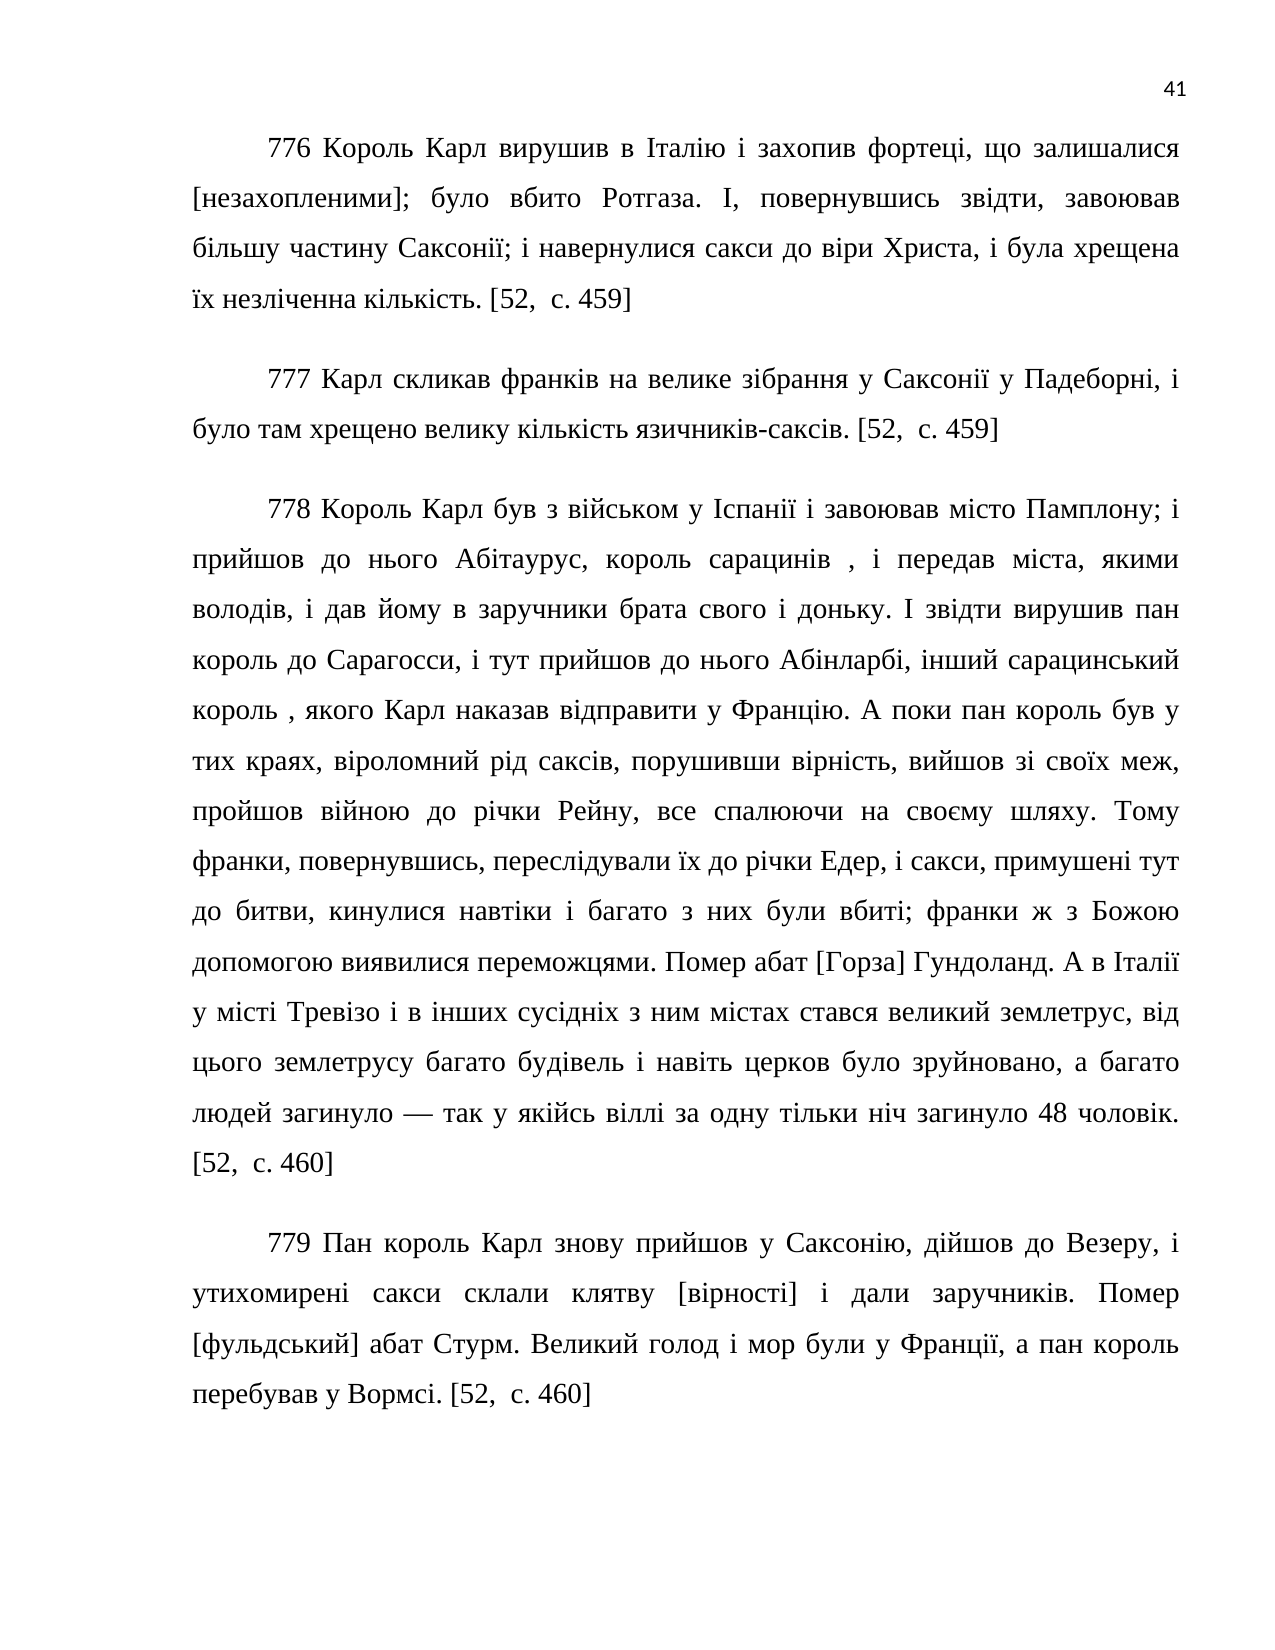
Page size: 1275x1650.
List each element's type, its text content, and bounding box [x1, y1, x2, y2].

text 778 Король Карл був з військом у Іспанії і завоював місто Памплону; і прийшов до нього Абітаурус, король сарацинів , і передав міста, якими володів, і дав йому в заручники брата свого і доньку. І звідти вирушив пан король до Сарагосси, і тут прийшов до нього Абінларбі, інший сарацинський король , якого Карл наказав відправити у Францію. А поки пан король був у тих краях, віроломний рід саксів, порушивши вірність, вийшов зі своїх меж, пройшов війною до річки Рейну, все спалюючи на своєму шляху. Тому франки, повернувшись, переслідували їх до річки Едер, і сакси, примушені тут до битви, кинулися навтіки і багато з них були вбиті; франки ж з Божою допомогою виявилися переможцями. Помер абат [Горза] Гундоланд. А в Італії у місті Тревізо і в інших сусідніх з ним містах стався великий землетрус, від цього землетрусу багато будівель і навіть церков було зруйновано, а багато людей загинуло — так у якійсь віллі за одну тільки ніч загинуло 48 чоловік. [52, с. 460] [192, 491, 1181, 1179]
text 776 Король Карл вирушив в Італію і захопив фортеці, що залишалися [незахопленими]; було вбито Ротгаза. І, повернувшись звідти, завоював більшу частину Саксонії; і навернулися сакси до віри Христа, і була хрещена їх незліченна кількість. [52, с. 459] [192, 130, 1181, 314]
text 779 Пан король Карл знову прийшов у Саксонію, дійшов до Везеру, і утихомирені сакси склали клятву [вірності] і дали заручників. Помер [фульдський] абат Стурм. Великий голод і мор були у Франції, а пан король перебував у Вормсі. [52, с. 460] [192, 1225, 1181, 1409]
text 777 Карл скликав франків на велике зібрання у Саксонії у Падеборні, і було там хрещено велику кількість язичників-саксів. [52, с. 459] [192, 361, 1181, 444]
